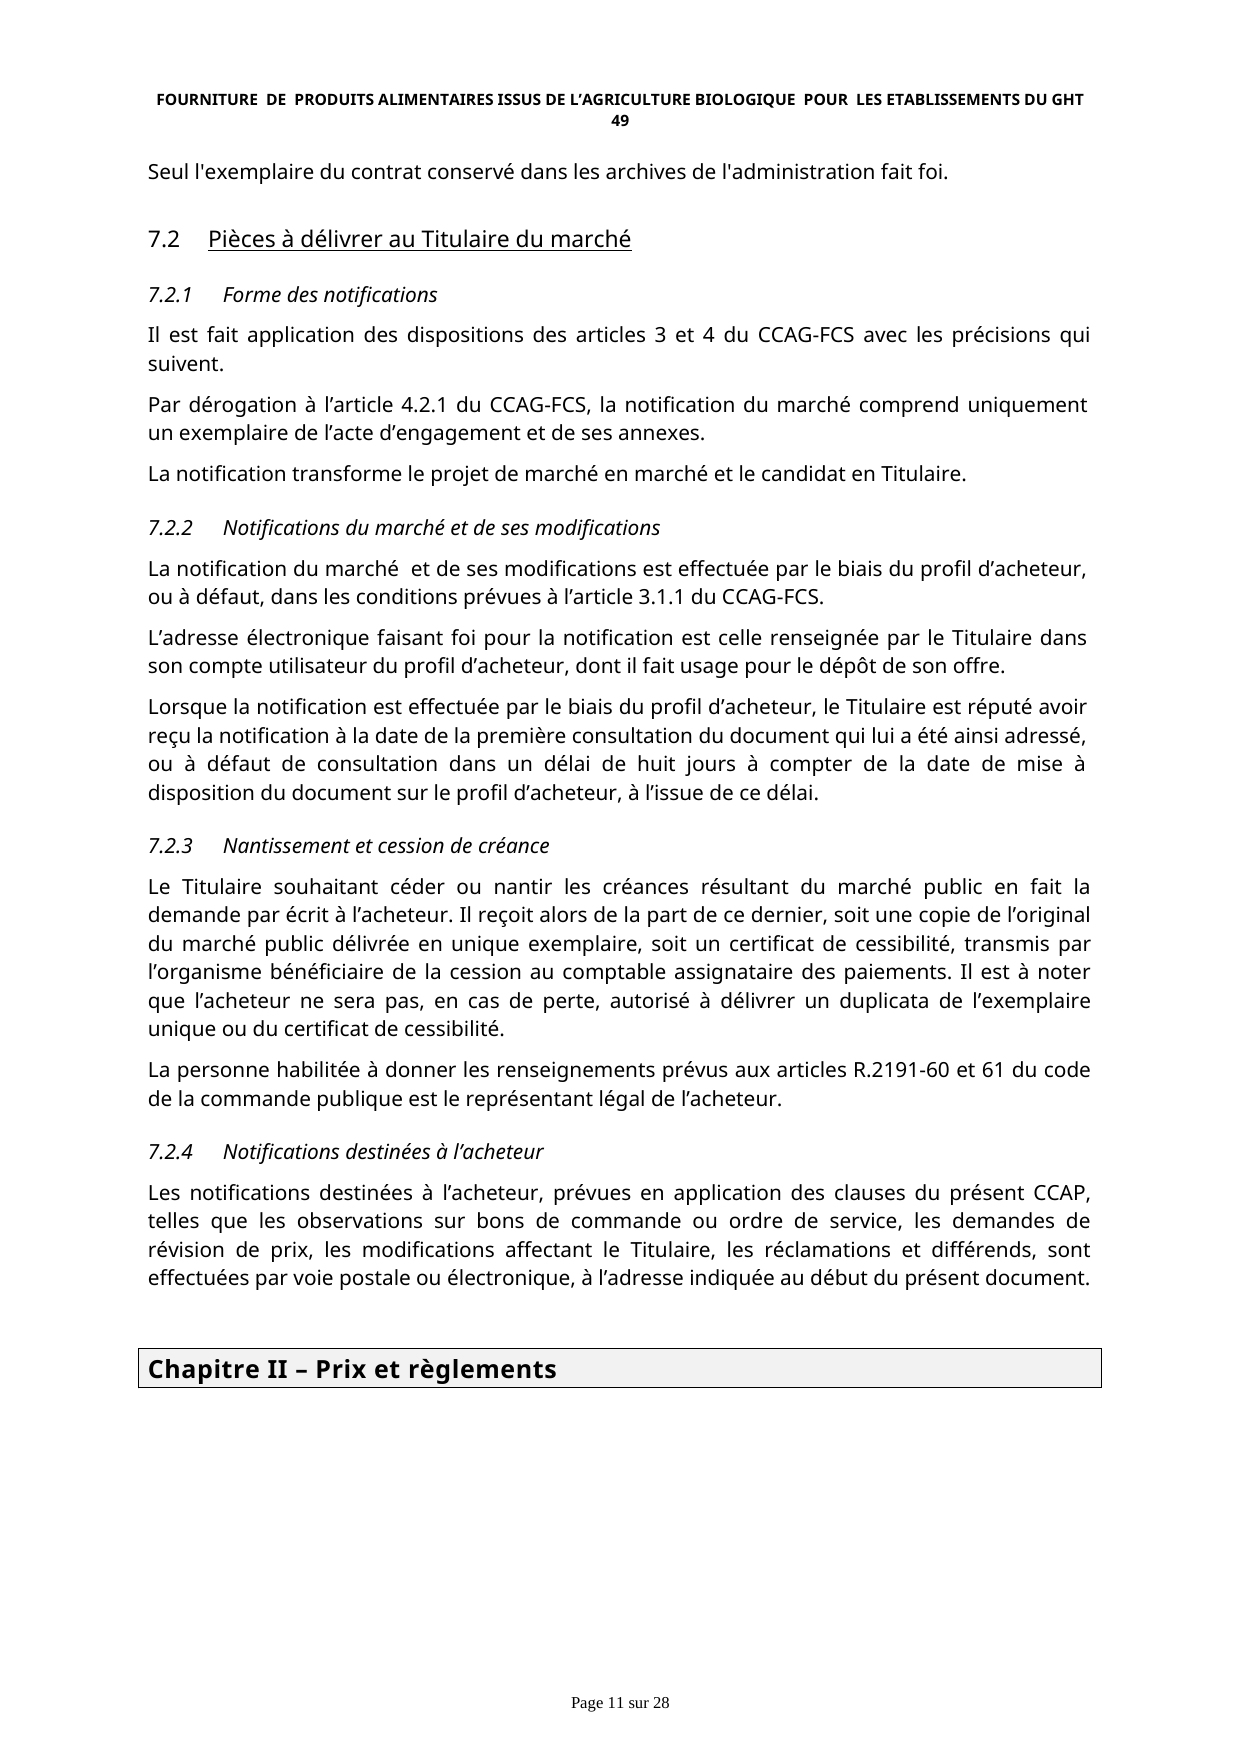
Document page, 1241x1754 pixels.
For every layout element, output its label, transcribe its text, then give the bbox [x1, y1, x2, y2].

text Par dérogation à l’article 4.2.1 du CCAG-FCS, la notification du marché comprend uniquement un exemplaire de l’acte d’engagement et de ses annexes. [148, 390, 1088, 447]
subtitle Nantissement et cession de créance [148, 831, 1093, 860]
text Les notifications destinées à l’acheteur, prévues en application des clauses du présent CCAP, telles que les observations sur bons de commande ou ordre de service, les demandes de révision de prix, les modifications affectant le Titulaire, les réclamations et différends, sont effectuées par voie postale ou électronique, à l’adresse indiquée au début du présent document. [148, 1178, 1093, 1292]
text La notification du marché et de ses modifications est effectuée par le biais du profil d’acheteur, ou à défaut, dans les conditions prévues à l’article 3.1.1 du CCAG-FCS. [148, 554, 1088, 611]
text Le Titulaire souhaitant céder ou nantir les créances résultant du marché public en fait la demande par écrit à l’acheteur. Il reçoit alors de la part de ce dernier, soit une copie de l’original du marché public délivrée en unique exemplaire, soit un certificat de cessibilité, transmis par l’organisme bénéficiaire de la cession au comptable assignataire des paiements. Il est à noter que l’acheteur ne sera pas, en cas de perte, autorisé à délivrer un duplicata de l’exemplaire unique ou du certificat de cessibilité. [148, 872, 1093, 1043]
subtitle Notifications du marché et de ses modifications [148, 513, 1093, 541]
text La personne habilitée à donner les renseignements prévus aux articles R.2191-60 et 61 du code de la commande publique est le représentant légal de l’acheteur. [148, 1055, 1093, 1112]
text Il est fait application des dispositions des articles 3 et 4 du CCAG-FCS avec les précisions qui suivent. [148, 321, 1093, 377]
text La notification transforme le projet de marché en marché et le candidat en Titulaire. [148, 459, 1088, 488]
text L’adresse électronique faisant foi pour la notification est celle renseignée par le Titulaire dans son compte utilisateur du profil d’acheteur, dont il fait usage pour le dépôt de son offre. [148, 623, 1088, 680]
subtitle Pièces à délivrer au Titulaire du marché [148, 223, 1093, 255]
subtitle Forme des notifications [148, 280, 1093, 308]
text Lorsque la notification est effectuée par le biais du profil d’acheteur, le Titulaire est réputé avoir reçu la notification à la date de la première consultation du document qui lui a été ainsi adressé, ou à défaut de consultation dans un délai de huit jours à compter de la date de mise à disposition du document sur le profil d’acheteur, à l’issue de ce délai. [148, 692, 1088, 806]
text Chapitre II – Prix et règlements [139, 1349, 1101, 1387]
subtitle Notifications destinées à l’acheteur [148, 1137, 1093, 1166]
text Seul l'exemplaire du contrat conservé dans les archives de l'administration fait foi. [148, 157, 1093, 186]
